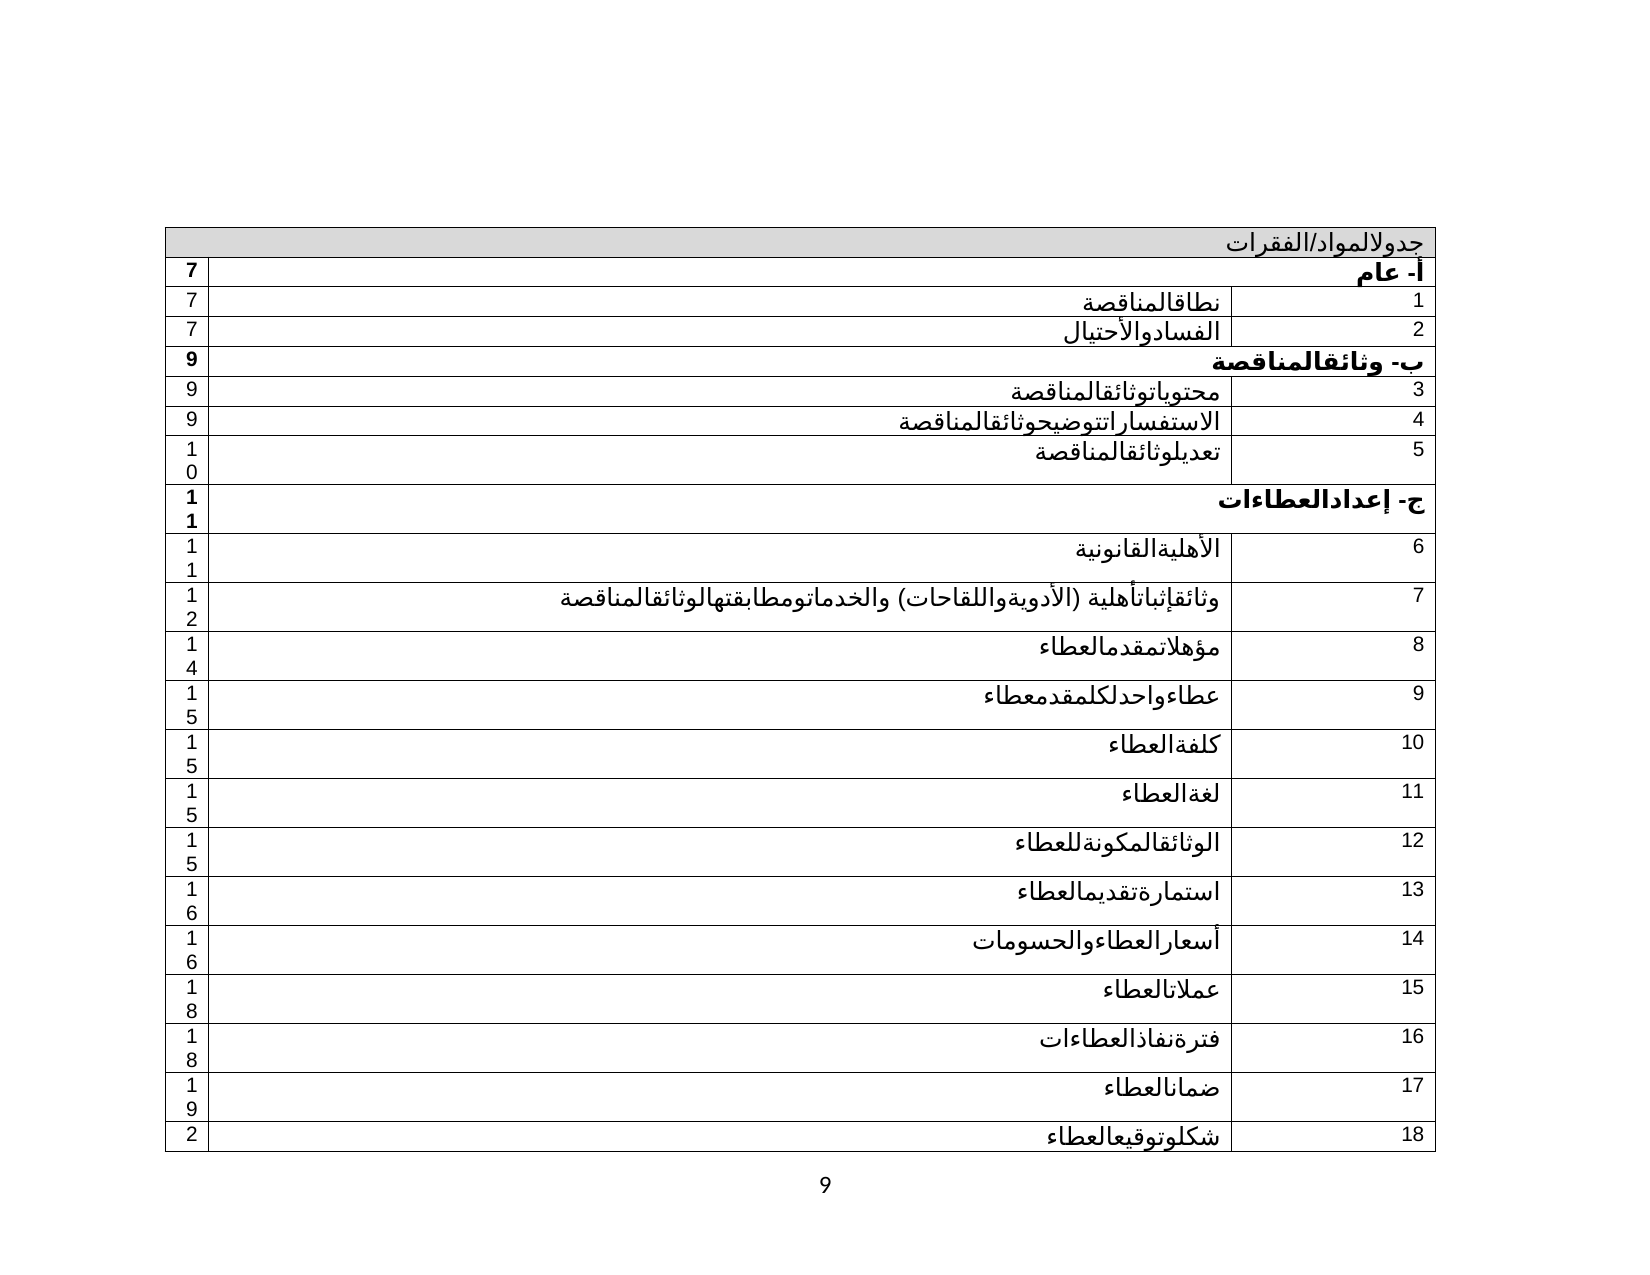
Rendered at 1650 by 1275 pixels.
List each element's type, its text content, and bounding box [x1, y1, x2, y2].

table_cell 13 [1232, 877, 1435, 925]
table_cell 4 [1232, 407, 1435, 435]
table_cell 10 [1232, 730, 1435, 778]
table_cell فترةنفاذالعطاءات [209, 1024, 1231, 1072]
table_cell 7 [1232, 583, 1435, 631]
table_cell 11 [1232, 779, 1435, 827]
table_cell 9 [1232, 681, 1435, 729]
table_cell 12 [166, 583, 208, 631]
table_cell 5 [1232, 436, 1435, 484]
table_cell 18 [166, 1024, 208, 1072]
table_cell 11 [166, 485, 208, 533]
table_header جدولالمواد/الفقرات [166, 228, 1435, 257]
table_cell 16 [166, 877, 208, 925]
table_cell الاستفساراتتوضيحوثائقالمناقصة [209, 407, 1231, 435]
table_cell 6 [1232, 534, 1435, 582]
table_cell نطاقالمناقصة [209, 287, 1231, 316]
table_cell 16 [166, 926, 208, 974]
table_cell 17 [1232, 1073, 1435, 1121]
table_cell 7 [166, 287, 208, 316]
table_cell 7 [166, 317, 208, 346]
table_cell 2 [1232, 317, 1435, 346]
table_cell ب- وثائقالمناقصة [209, 347, 1435, 376]
table_cell 15 [166, 828, 208, 876]
table_cell أسعارالعطاءوالحسومات [209, 926, 1231, 974]
table_cell 19 [166, 1073, 208, 1121]
table_cell 15 [1232, 975, 1435, 1023]
table_cell 11 [166, 534, 208, 582]
table_cell 9 [166, 377, 208, 406]
table_cell الفسادوالأحتيال [209, 317, 1231, 346]
table_cell أ- عام [209, 258, 1435, 286]
table_cell تعديلوثائقالمناقصة [209, 436, 1231, 484]
table_cell 16 [1232, 1024, 1435, 1072]
table_cell عملاتالعطاء [209, 975, 1231, 1023]
table_cell الأهليةالقانونية [209, 534, 1231, 582]
table_cell شكلوتوقيعالعطاء [209, 1122, 1231, 1151]
table_cell كلفةالعطاء [209, 730, 1231, 778]
table_cell استمارةتقديمالعطاء [209, 877, 1231, 925]
table_cell مؤهلاتمقدمالعطاء [209, 632, 1231, 680]
table_cell ج- إعدادالعطاءات [209, 485, 1435, 533]
table_cell 15 [166, 681, 208, 729]
table_cell 14 [166, 632, 208, 680]
table_cell 3 [1232, 377, 1435, 406]
table_cell 18 [166, 975, 208, 1023]
table_cell 15 [166, 779, 208, 827]
table_cell 14 [1232, 926, 1435, 974]
table_cell 8 [1232, 632, 1435, 680]
table_cell ضمانالعطاء [209, 1073, 1231, 1121]
table_cell عطاءواحدلكلمقدمعطاء [209, 681, 1231, 729]
table_cell 18 [1232, 1122, 1435, 1151]
table_cell 12 [1232, 828, 1435, 876]
table_cell 10 [166, 436, 208, 484]
table_cell لغةالعطاء [209, 779, 1231, 827]
table_cell 15 [166, 730, 208, 778]
table_cell 9 [166, 347, 208, 376]
table_cell 9 [166, 407, 208, 435]
table_cell الوثائقالمكونةللعطاء [209, 828, 1231, 876]
table_cell 21 [166, 1122, 208, 1151]
table_cell محتوياتوثائقالمناقصة [209, 377, 1231, 406]
table_cell 7 [166, 258, 208, 286]
table_cell 1 [1232, 287, 1435, 316]
table_cell وثائقإثباتأهلية (الأدويةواللقاحات) والخدماتومطابقتهالوثائقالمناقصة [209, 583, 1231, 631]
